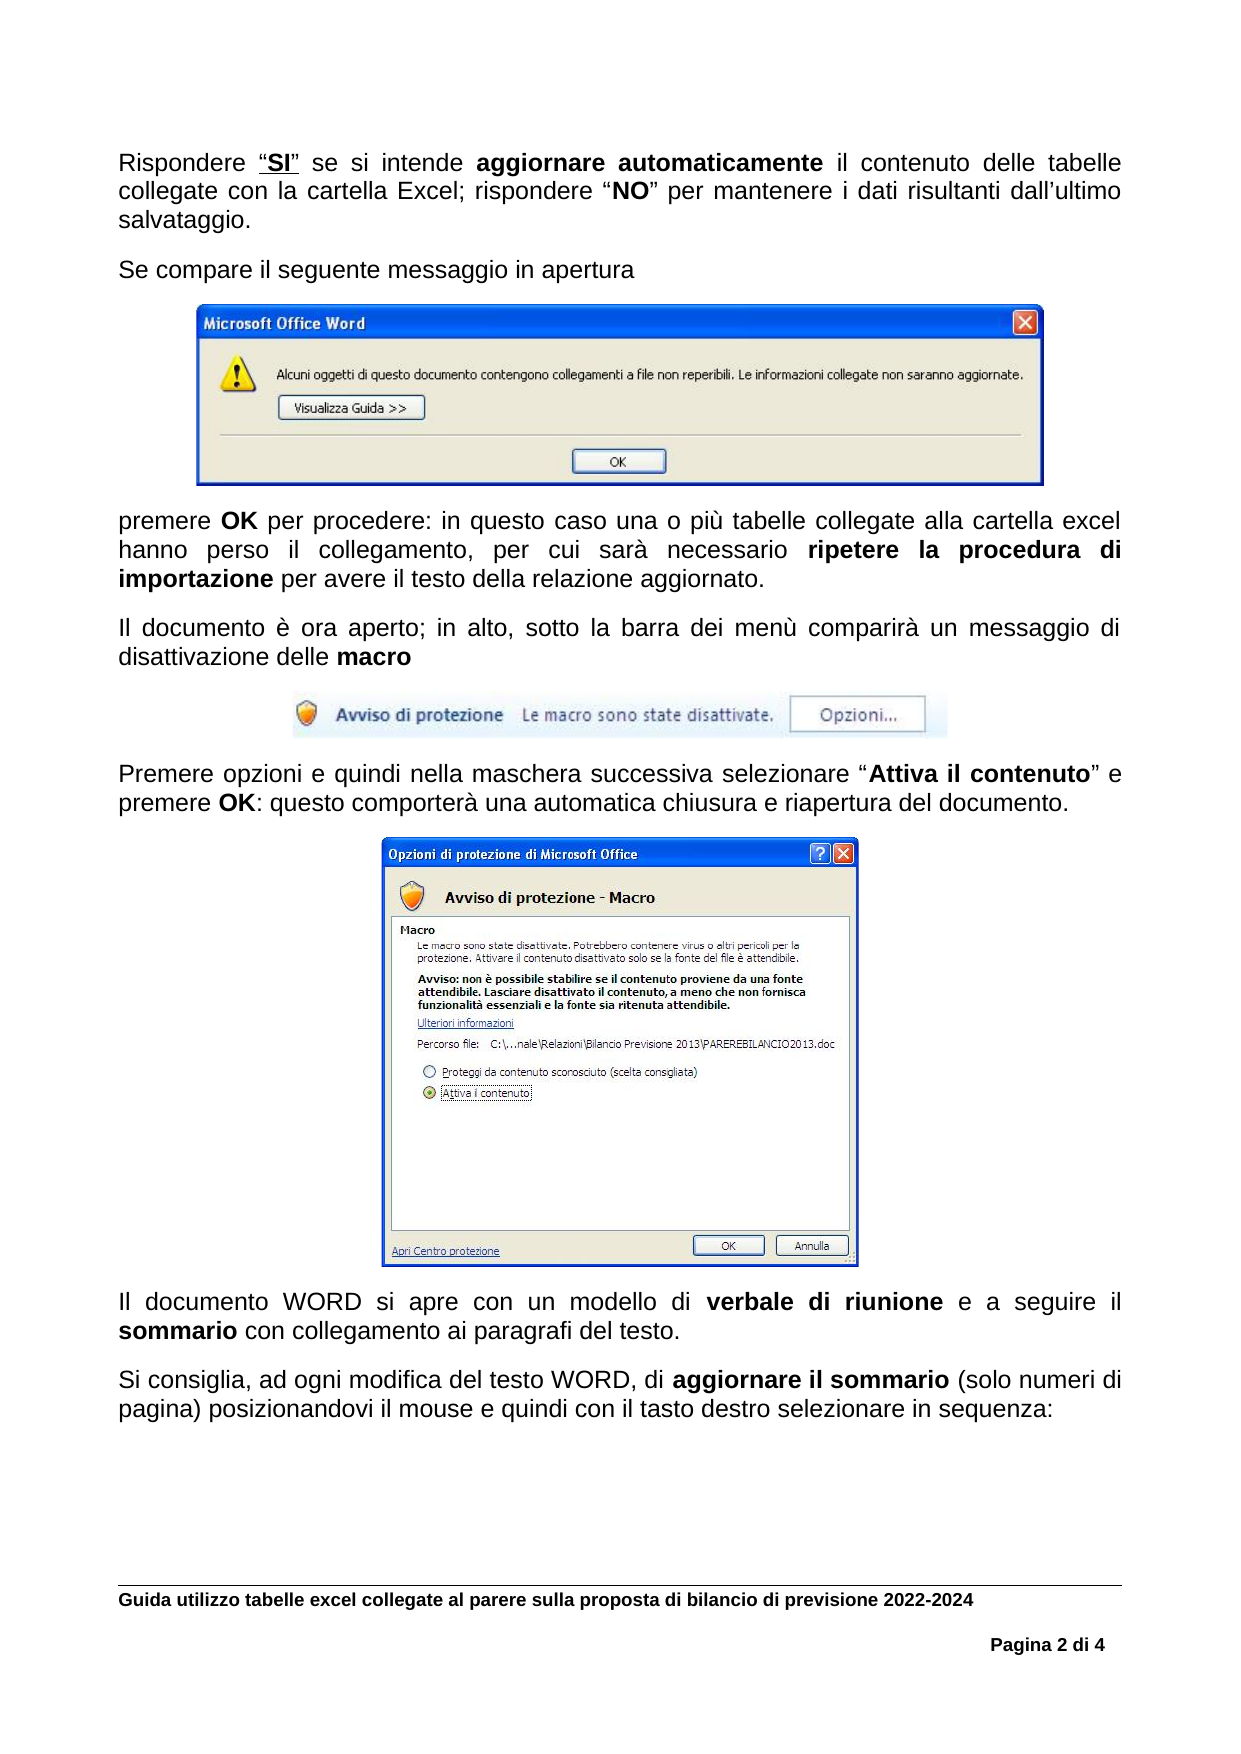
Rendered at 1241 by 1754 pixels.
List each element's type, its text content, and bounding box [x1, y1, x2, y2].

picture [381, 837, 859, 1267]
text premere OK per procedere: in questo caso una o più tabelle collegate alla cartella excel hanno perso il collegamento, per cui sarà necessario ripetere la procedura di importazione per avere il testo della relazione aggiornato. [118, 506, 1122, 592]
text Il documento WORD si apre con un modello di verbale di riunione e a seguire il sommario con collegamento ai paragrafi del testo. [118, 1287, 1122, 1344]
picture [292, 691, 948, 739]
text Si consiglia, ad ogni modifica del testo WORD, di aggiornare il sommario (solo numeri di pagina) posizionandovi il mouse e quindi con il tasto destro selezionare in sequenza: [118, 1365, 1122, 1423]
text Il documento è ora aperto; in alto, sotto la barra dei menù comparirà un messaggio di disattivazione delle macro [118, 613, 1122, 671]
text Rispondere “SI” se si intende aggiornare automaticamente il contenuto delle tabelle collegate con la cartella Excel; rispondere “NO” per mantenere i dati risultanti dall’ultimo salvataggio. [118, 148, 1122, 234]
picture [196, 304, 1044, 486]
text Premere opzioni e quindi nella maschera successiva selezionare “Attiva il contenuto” e premere OK: questo comporterà una automatica chiusura e riapertura del documento. [118, 759, 1122, 817]
text Se compare il seguente messaggio in apertura [118, 255, 1122, 283]
